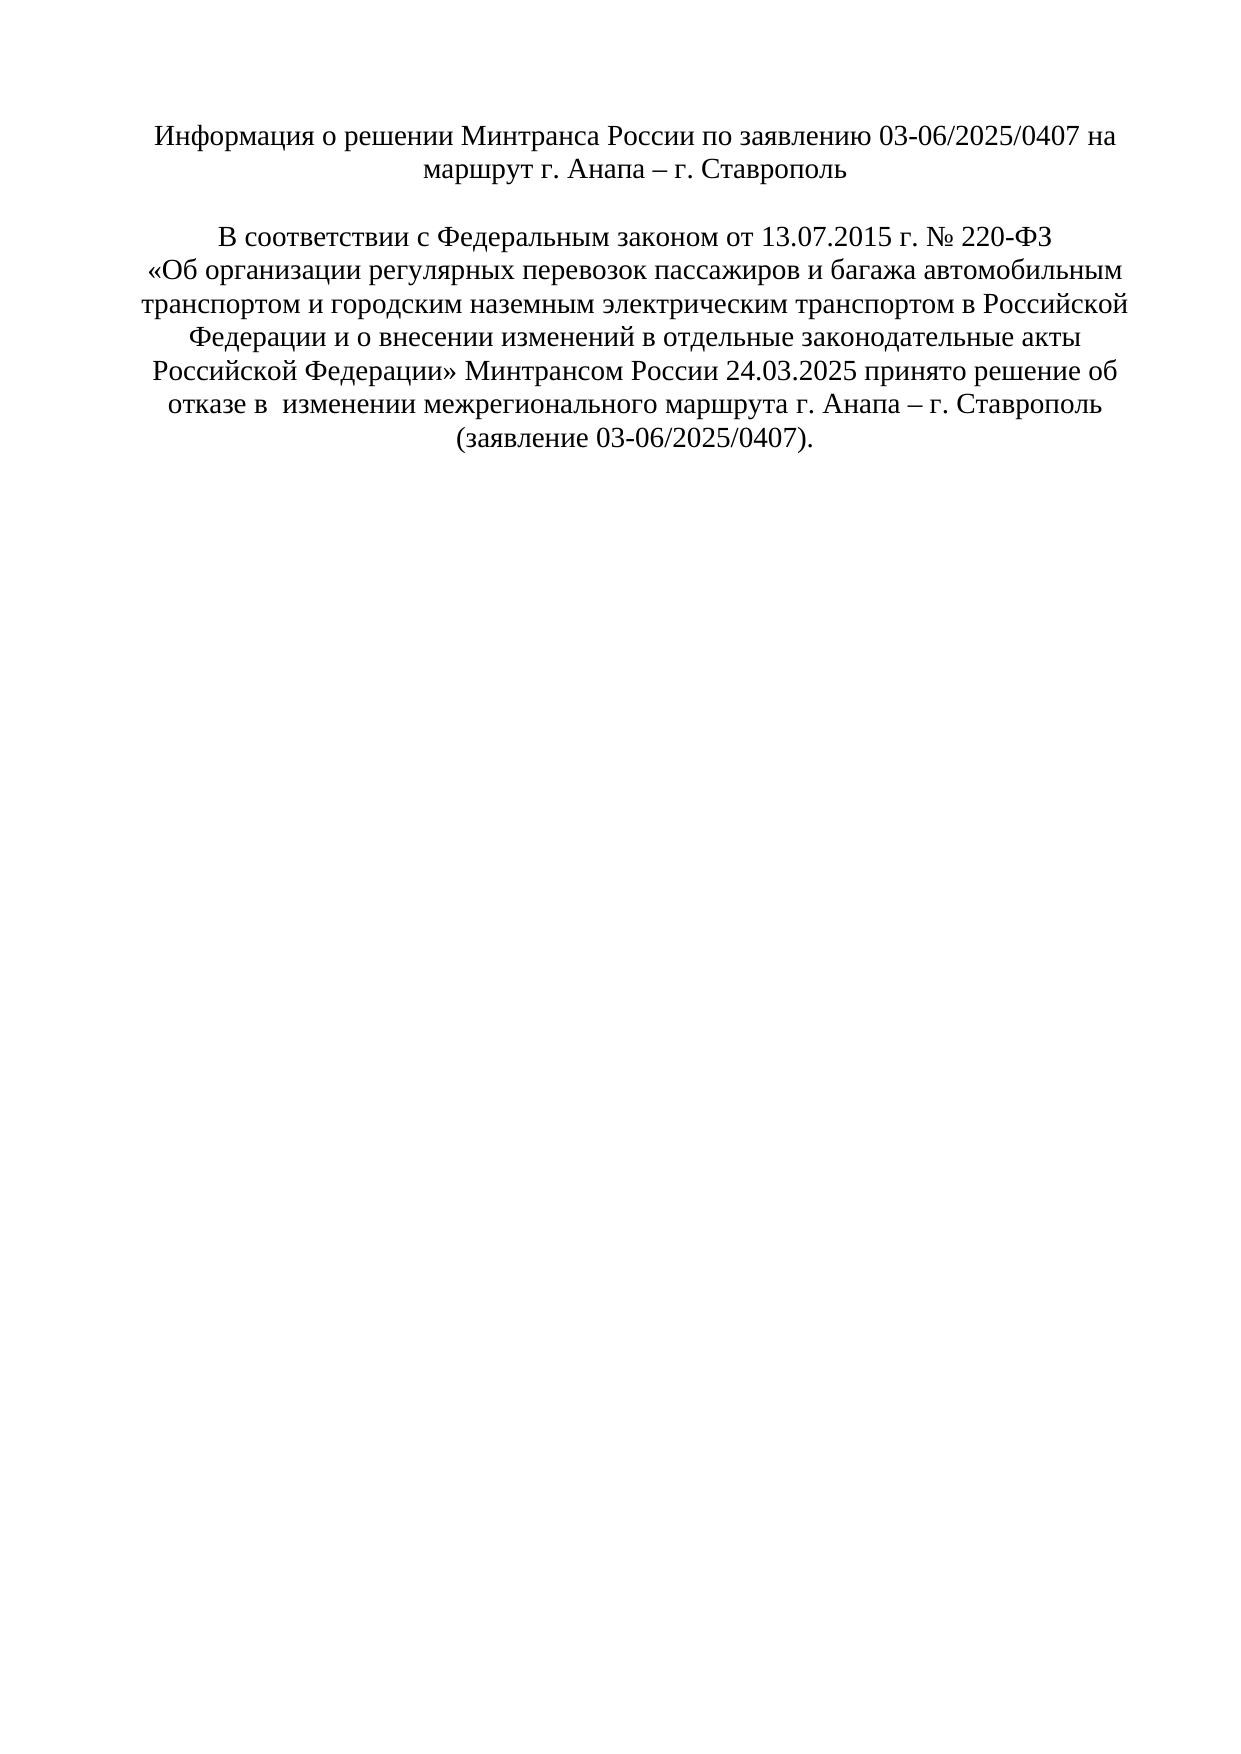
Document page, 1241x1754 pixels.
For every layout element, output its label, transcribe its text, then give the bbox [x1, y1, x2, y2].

text В соответствии с Федеральным законом от 13.07.2015 г. № 220-ФЗ «Об организации регулярных перевозок пассажиров и багажа автомобильным транспортом и городским наземным электрическим транспортом в Российской Федерации и о внесении изменений в отдельные законодательные акты Российской Федерации» Минтрансом России 24.03.2025 принято решение об отказе в изменении межрегионального маршрута г. Анапа – г. Ставрополь (заявление 03-06/2025/0407). [118, 219, 1152, 453]
text Информация о решении Минтранса России по заявлению 03-06/2025/0407 на маршрут г. Анапа – г. Ставрополь [118, 118, 1152, 185]
